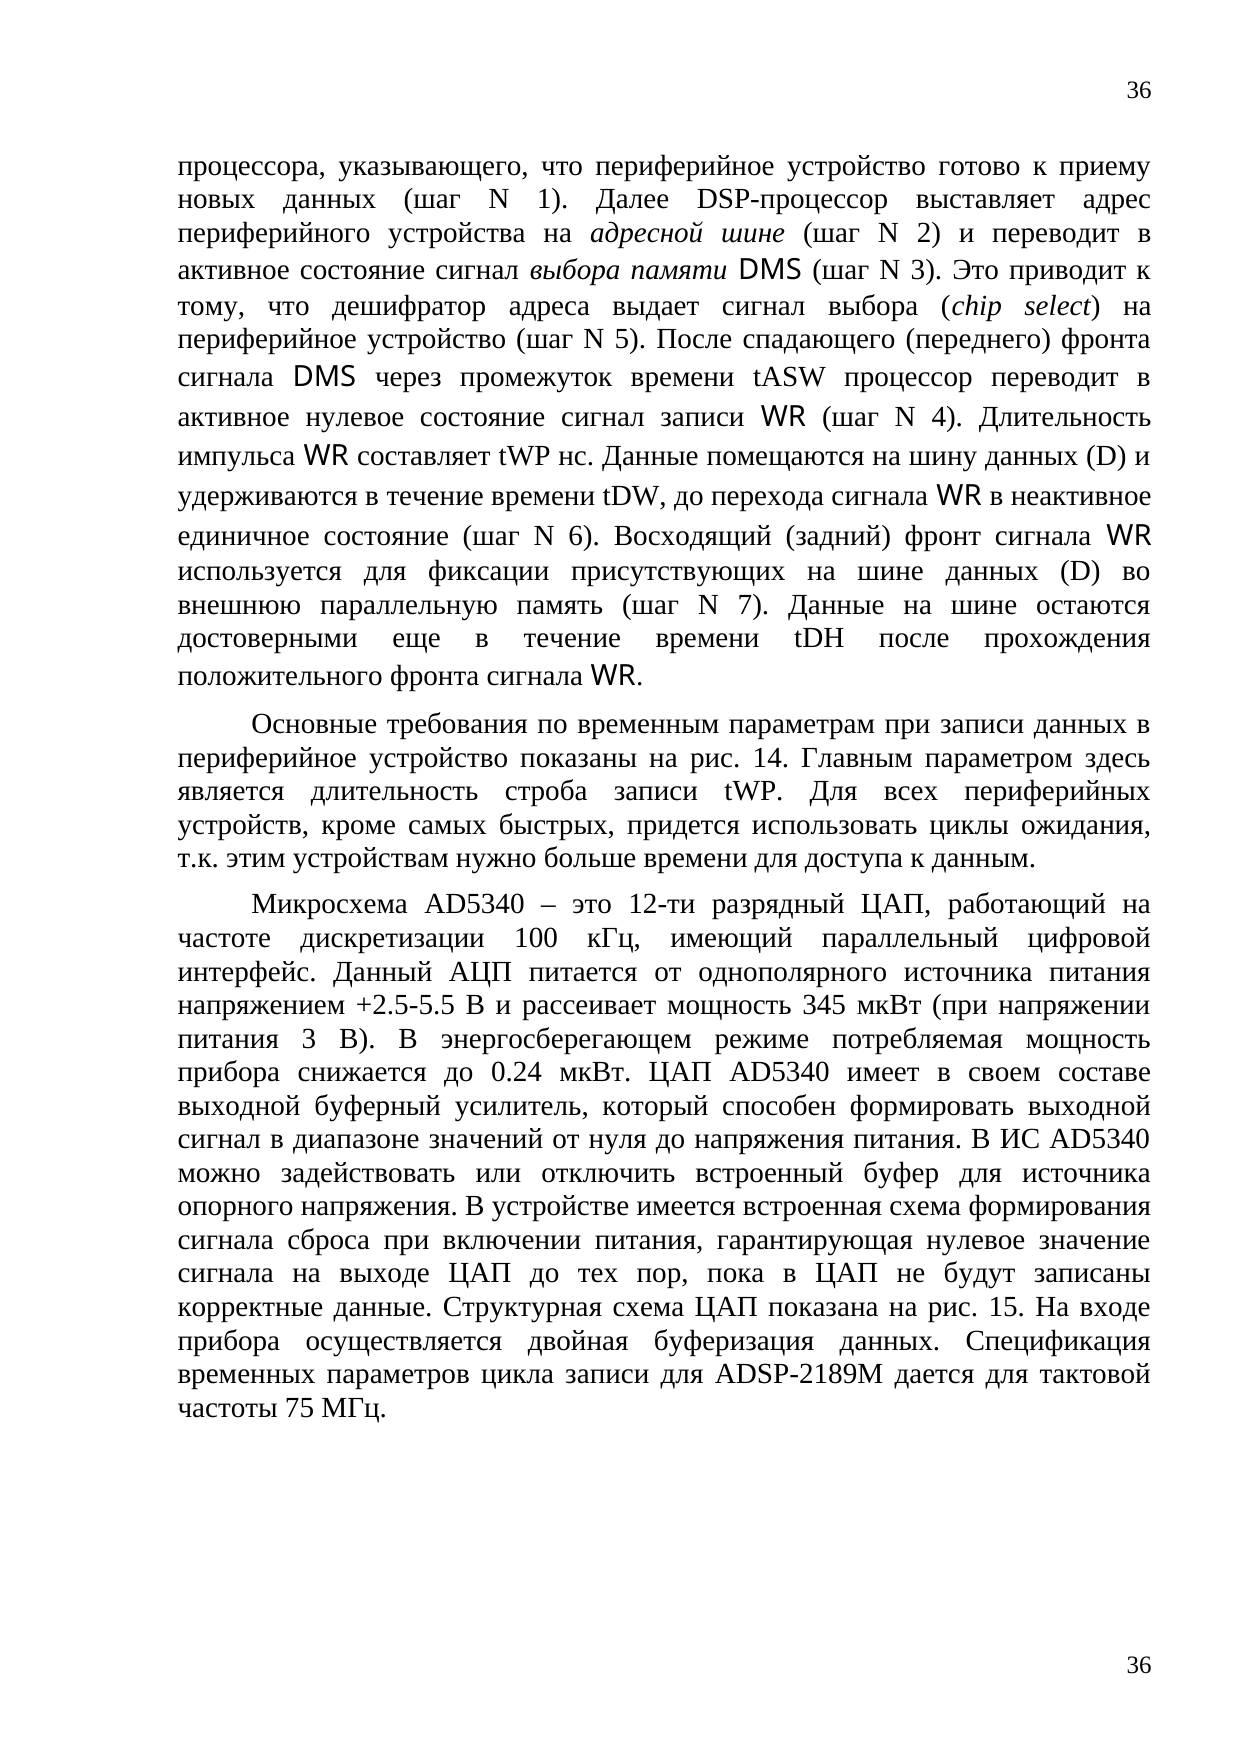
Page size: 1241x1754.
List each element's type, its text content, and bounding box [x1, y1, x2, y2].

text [177, 148, 1152, 694]
text Микросхема AD5340 – это 12-ти разрядный ЦАП, работающий на частоте дискретизации 100 кГц, имеющий параллельный цифровой интерфейс. Данный АЦП питается от однополярного источника питания напряжением +2.5-5.5 В и рассеивает мощность 345 мкВт (при напряжении питания 3 В). В энергосберегающем режиме потребляемая мощность прибора снижается до 0.24 мкВт. ЦАП AD5340 имеет в своем составе выходной буферный усилитель, который способен формировать выходной сигнал в диапазоне значений от нуля до напряжения питания. В ИС AD5340 можно задействовать или отключить встроенный буфер для источника опорного напряжения. В устройстве имеется встроенная схема формирования сигнала сброса при включении питания, гарантирующая нулевое значение сигнала на выходе ЦАП до тех пор, пока в ЦАП не будут записаны корректные данные. Структурная схема ЦАП показана на рис. 15. На входе прибора осуществляется двойная буферизация данных. Спецификация временных параметров цикла записи для ADSP-2189M дается для тактовой частоты 75 МГц. [177, 887, 1152, 1423]
text Основные требования по временным параметрам при записи данных в периферийное устройство показаны на рис. 14. Главным параметром здесь является длительность строба записи tWP. Для всех периферийных устройств, кроме самых быстрых, придется использовать циклы ожидания, т.к. этим устройствам нужно больше времени для доступа к данным. [177, 706, 1152, 874]
